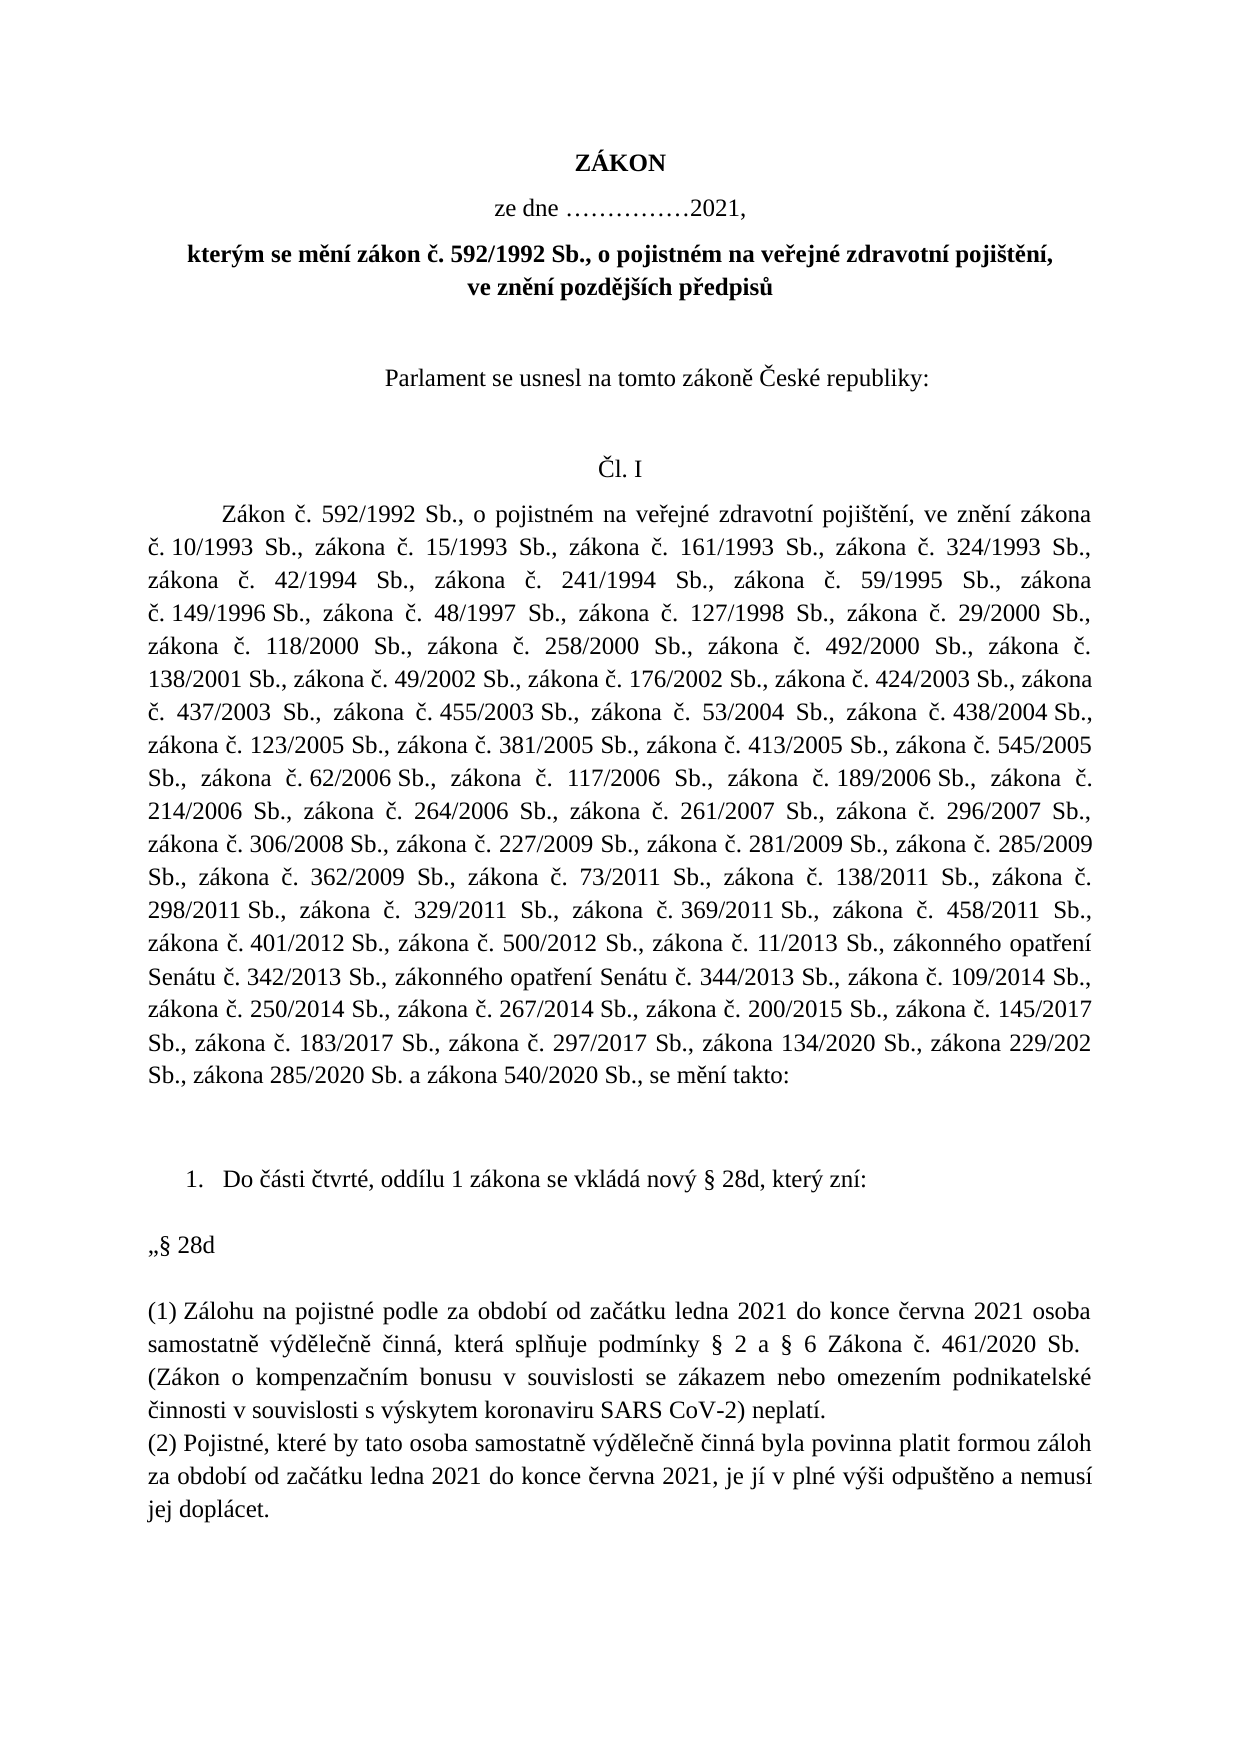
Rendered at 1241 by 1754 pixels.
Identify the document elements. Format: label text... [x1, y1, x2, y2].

text Parlament se usnesl na tomto zákoně České republiky: [148, 363, 1093, 391]
text Čl. I [148, 454, 1093, 482]
text ze dne ……………2021, [148, 193, 1093, 222]
text ZÁKON [148, 148, 1093, 176]
text Zákon č. 592/1992 Sb., o pojistném na veřejné zdravotní pojištění, ve znění zákona č. 10/1993 Sb., zákona č. 15/1993 Sb., zákona č. 161/1993 Sb., zákona č. 324/1993 Sb., zákona č. 42/1994 Sb., zákona č. 241/1994 Sb., zákona č. 59/1995 Sb., zákona č. 149/1996 Sb., zákona č. 48/1997 Sb., zákona č. 127/1998 Sb., zákona č. 29/2000 Sb., zákona č. 118/2000 Sb., zákona č. 258/2000 Sb., zákona č. 492/2000 Sb., zákona č. 138/2001 Sb., zákona č. 49/2002 Sb., zákona č. 176/2002 Sb., zákona č. 424/2003 Sb., zákona č. 437/2003 Sb., zákona č. 455/2003 Sb., zákona č. 53/2004 Sb., zákona č. 438/2004 Sb., zákona č. 123/2005 Sb., zákona č. 381/2005 Sb., zákona č. 413/2005 Sb., zákona č. 545/2005 Sb., zákona č. 62/2006 Sb., zákona č. 117/2006 Sb., zákona č. 189/2006 Sb., zákona č. 214/2006 Sb., zákona č. 264/2006 Sb., zákona č. 261/2007 Sb., zákona č. 296/2007 Sb., zákona č. 306/2008 Sb., zákona č. 227/2009 Sb., zákona č. 281/2009 Sb., zákona č. 285/2009 Sb., zákona č. 362/2009 Sb., zákona č. 73/2011 Sb., zákona č. 138/2011 Sb., zákona č. 298/2011 Sb., zákona č. 329/2011 Sb., zákona č. 369/2011 Sb., zákona č. 458/2011 Sb., zákona č. 401/2012 Sb., zákona č. 500/2012 Sb., zákona č. 11/2013 Sb., zákonného opatření Senátu č. 342/2013 Sb., zákonného opatření Senátu č. 344/2013 Sb., zákona č. 109/2014 Sb., zákona č. 250/2014 Sb., zákona č. 267/2014 Sb., zákona č. 200/2015 Sb., zákona č. 145/2017 Sb., zákona č. 183/2017 Sb., zákona č. 297/2017 Sb., zákona 134/2020 Sb., zákona 229/202 Sb., zákona 285/2020 Sb. a zákona 540/2020 Sb., se mění takto: [148, 499, 1093, 1089]
list Do části čtvrté, oddílu 1 zákona se vkládá nový § 28d, který zní: [185, 1164, 1093, 1193]
text (1) Zálohu na pojistné podle za období od začátku ledna 2021 do konce června 2021 osoba samostatně výdělečně činná, která splňuje podmínky § 2 a § 6 Zákona č. 461/2020 Sb. (Zákon o kompenzačním bonusu v souvislosti se zákazem nebo omezením podnikatelské činnosti v souvislosti s výskytem koronaviru SARS CoV-2) neplatí. [148, 1296, 1093, 1424]
text (2) Pojistné, které by tato osoba samostatně výdělečně činná byla povinna platit formou záloh za období od začátku ledna 2021 do konce června 2021, je jí v plné výši odpuštěno a nemusí jej doplácet. [148, 1428, 1093, 1523]
text kterým se mění zákon č. 592/1992 Sb., o pojistném na veřejné zdravotní pojištění, ve znění pozdějších předpisů [148, 239, 1093, 300]
text „§ 28d [148, 1230, 1093, 1259]
